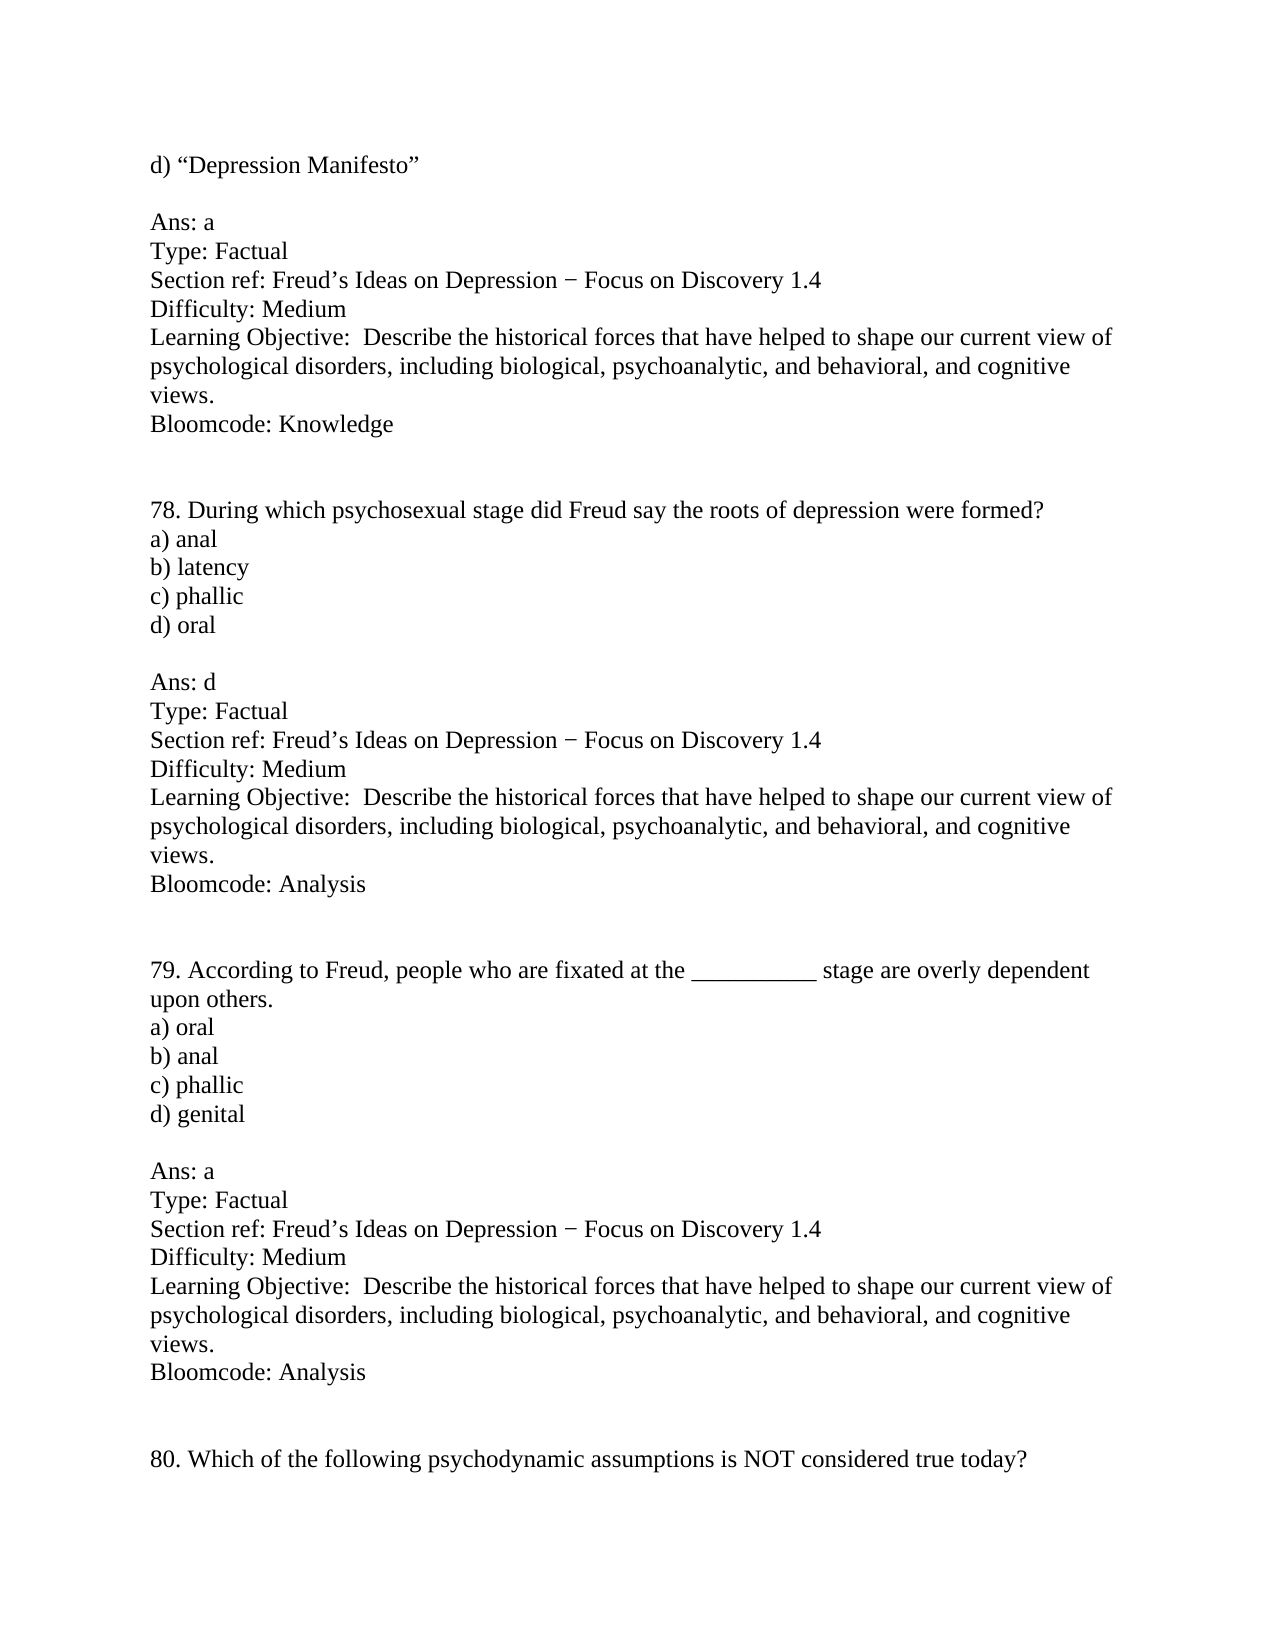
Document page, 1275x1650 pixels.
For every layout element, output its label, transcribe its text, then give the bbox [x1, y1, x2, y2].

text a) anal [150, 524, 1125, 552]
text Difficulty: Medium [150, 294, 1125, 322]
text Bloomcode: Analysis [150, 1357, 1125, 1386]
text c) phallic [150, 581, 1125, 610]
text b) latency [150, 552, 1125, 581]
text Type: Factual [150, 236, 1125, 265]
text 78. During which psychosexual stage did Freud say the roots of depression were formed? [150, 495, 1125, 524]
text Difficulty: Medium [150, 1242, 1125, 1271]
text a) oral [150, 1012, 1125, 1041]
text b) anal [150, 1041, 1125, 1070]
text Ans: a [150, 207, 1125, 236]
text Type: Factual [150, 696, 1125, 725]
text 80. Which of the following psychodynamic assumptions is NOT considered true today? [150, 1444, 1125, 1472]
text Type: Factual [150, 1185, 1125, 1214]
text d) genital [150, 1099, 1125, 1127]
text Bloomcode: Knowledge [150, 409, 1125, 437]
text Bloomcode: Analysis [150, 869, 1125, 897]
text d) “Depression Manifesto” [150, 150, 1125, 179]
text c) phallic [150, 1070, 1125, 1099]
text Section ref: Freud’s Ideas on Depression − Focus on Discovery 1.4 [150, 725, 1125, 754]
text Section ref: Freud’s Ideas on Depression − Focus on Discovery 1.4 [150, 265, 1125, 294]
text Ans: a [150, 1156, 1125, 1185]
text Section ref: Freud’s Ideas on Depression − Focus on Discovery 1.4 [150, 1214, 1125, 1242]
text Difficulty: Medium [150, 754, 1125, 782]
text Ans: d [150, 667, 1125, 696]
text d) oral [150, 610, 1125, 639]
text 79. According to Freud, people who are fixated at the __________ stage are overly dependent upon others. [150, 955, 1125, 1012]
